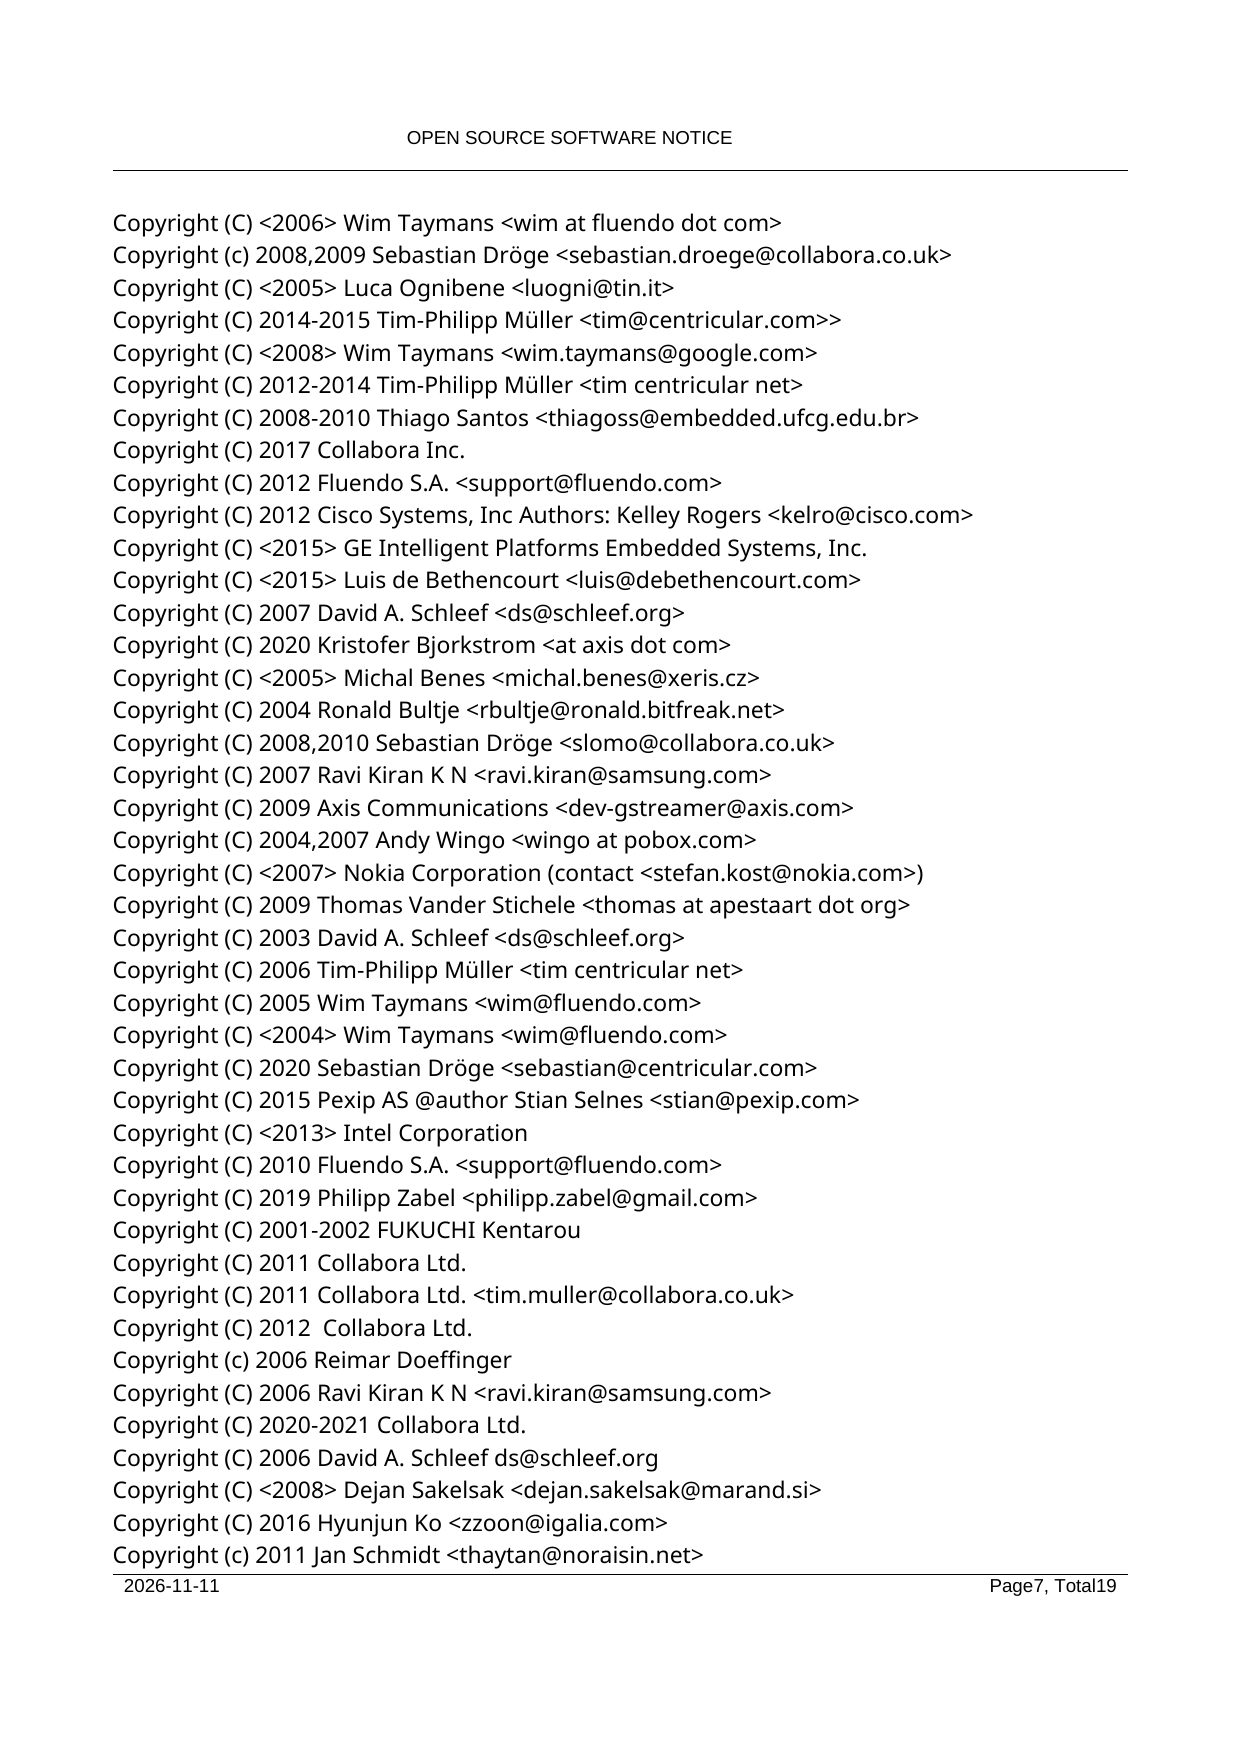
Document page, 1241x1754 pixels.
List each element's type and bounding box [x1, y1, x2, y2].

text [112, 206, 1128, 1571]
